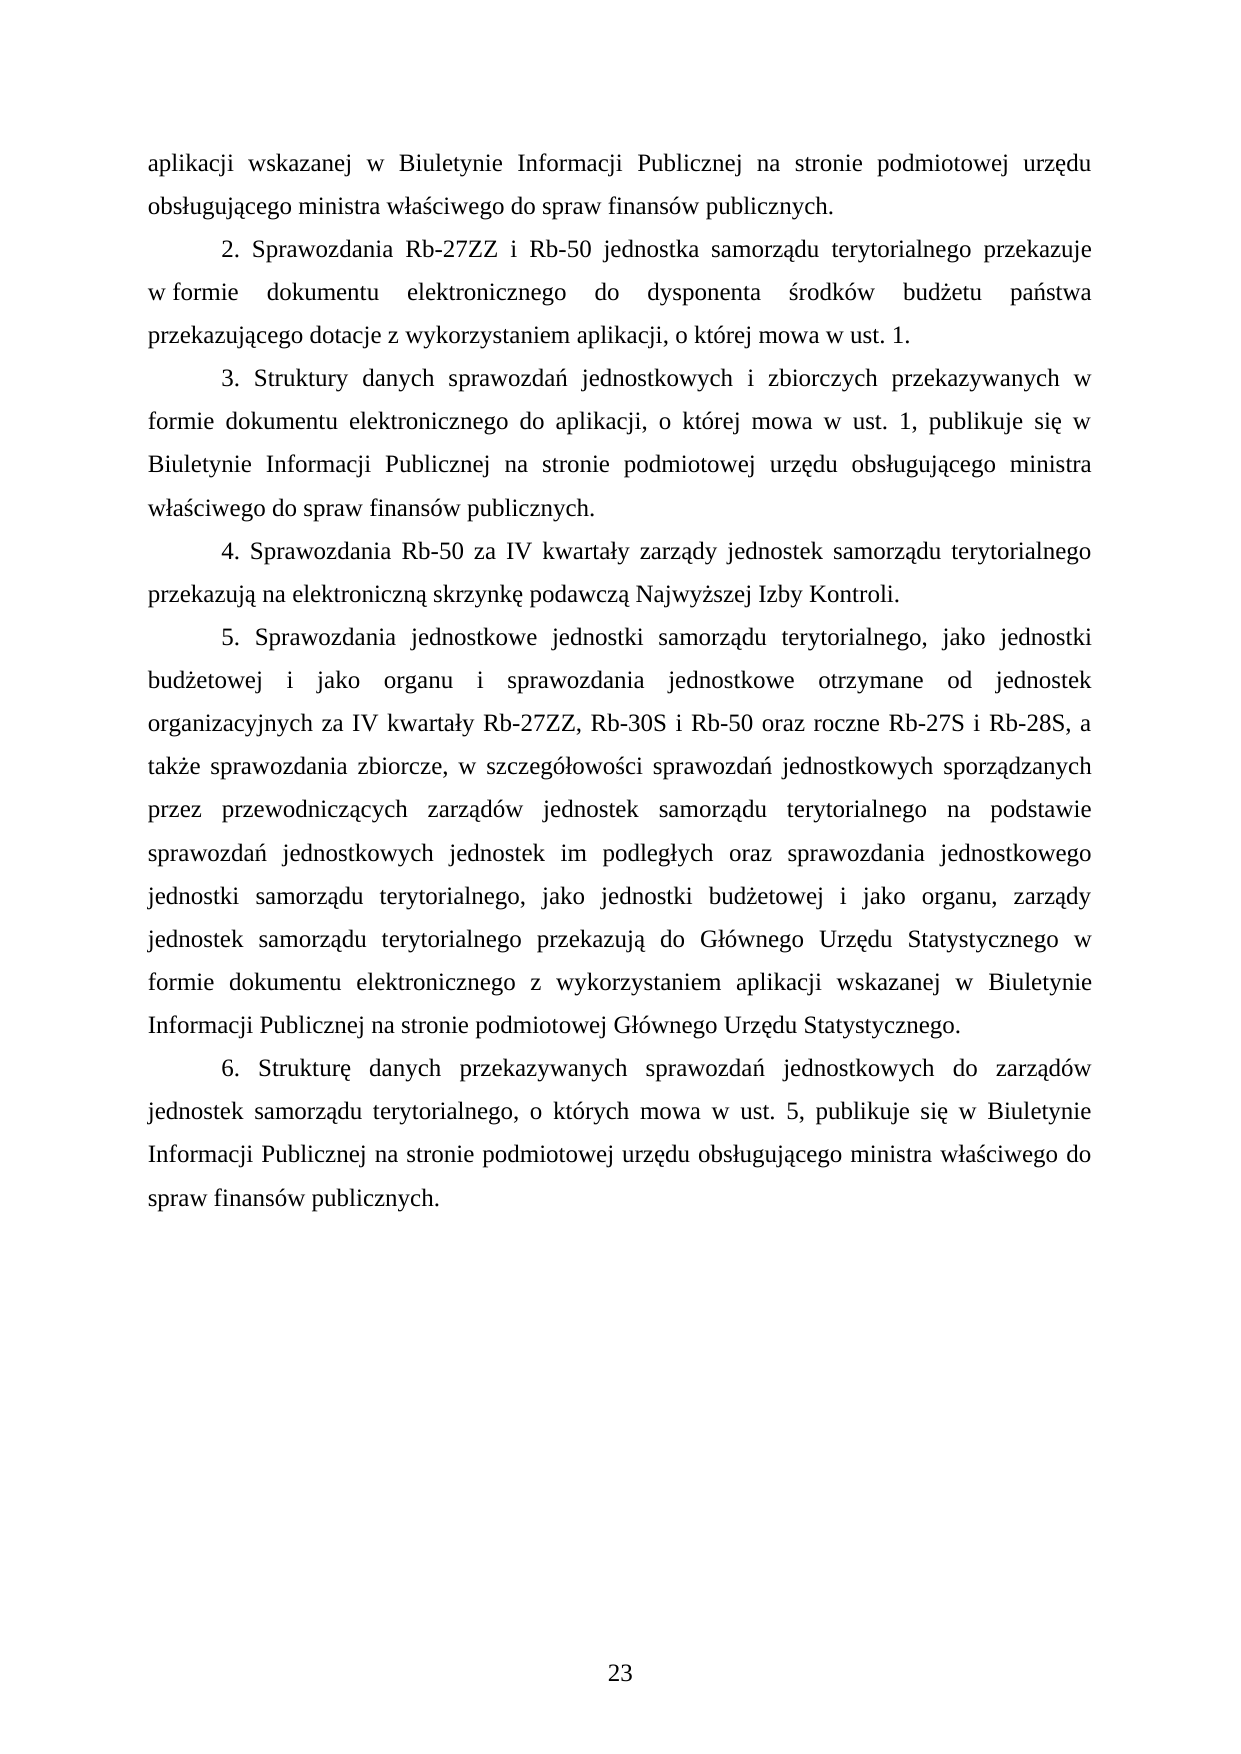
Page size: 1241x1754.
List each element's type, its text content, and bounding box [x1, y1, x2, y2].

text 5. Sprawozdania jednostkowe jednostki samorządu terytorialnego, jako jednostki budżetowej i jako organu i sprawozdania jednostkowe otrzymane od jednostek organizacyjnych za IV kwartały Rb-27ZZ, Rb-30S i Rb-50 oraz roczne Rb-27S i Rb-28S, a także sprawozdania zbiorcze, w szczegółowości sprawozdań jednostkowych sporządzanych przez przewodniczących zarządów jednostek samorządu terytorialnego na podstawie sprawozdań jednostkowych jednostek im podległych oraz sprawozdania jednostkowego jednostki samorządu terytorialnego, jako jednostki budżetowej i jako organu, zarządy jednostek samorządu terytorialnego przekazują do Głównego Urzędu Statystycznego w formie dokumentu elektronicznego z wykorzystaniem aplikacji wskazanej w Biuletynie Informacji Publicznej na stronie podmiotowej Głównego Urzędu Statystycznego. [148, 622, 1092, 1039]
text 4. Sprawozdania Rb-50 za IV kwartały zarządy jednostek samorządu terytorialnego przekazują na elektroniczną skrzynkę podawczą Najwyższej Izby Kontroli. [148, 536, 1092, 608]
text 6. Strukturę danych przekazywanych sprawozdań jednostkowych do zarządów jednostek samorządu terytorialnego, o których mowa w ust. 5, publikuje się w Biuletynie Informacji Publicznej na stronie podmiotowej urzędu obsługującego ministra właściwego do spraw finansów publicznych. [148, 1053, 1092, 1211]
text 3. Struktury danych sprawozdań jednostkowych i zbiorczych przekazywanych w formie dokumentu elektronicznego do aplikacji, o której mowa w ust. 1, publikuje się w Biuletynie Informacji Publicznej na stronie podmiotowej urzędu obsługującego ministra właściwego do spraw finansów publicznych. [148, 363, 1092, 521]
text 2. Sprawozdania Rb-27ZZ i Rb-50 jednostka samorządu terytorialnego przekazuje w formie dokumentu elektronicznego do dysponenta środków budżetu państwa przekazującego dotacje z wykorzystaniem aplikacji, o której mowa w ust. 1. [148, 234, 1092, 349]
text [148, 148, 1092, 219]
